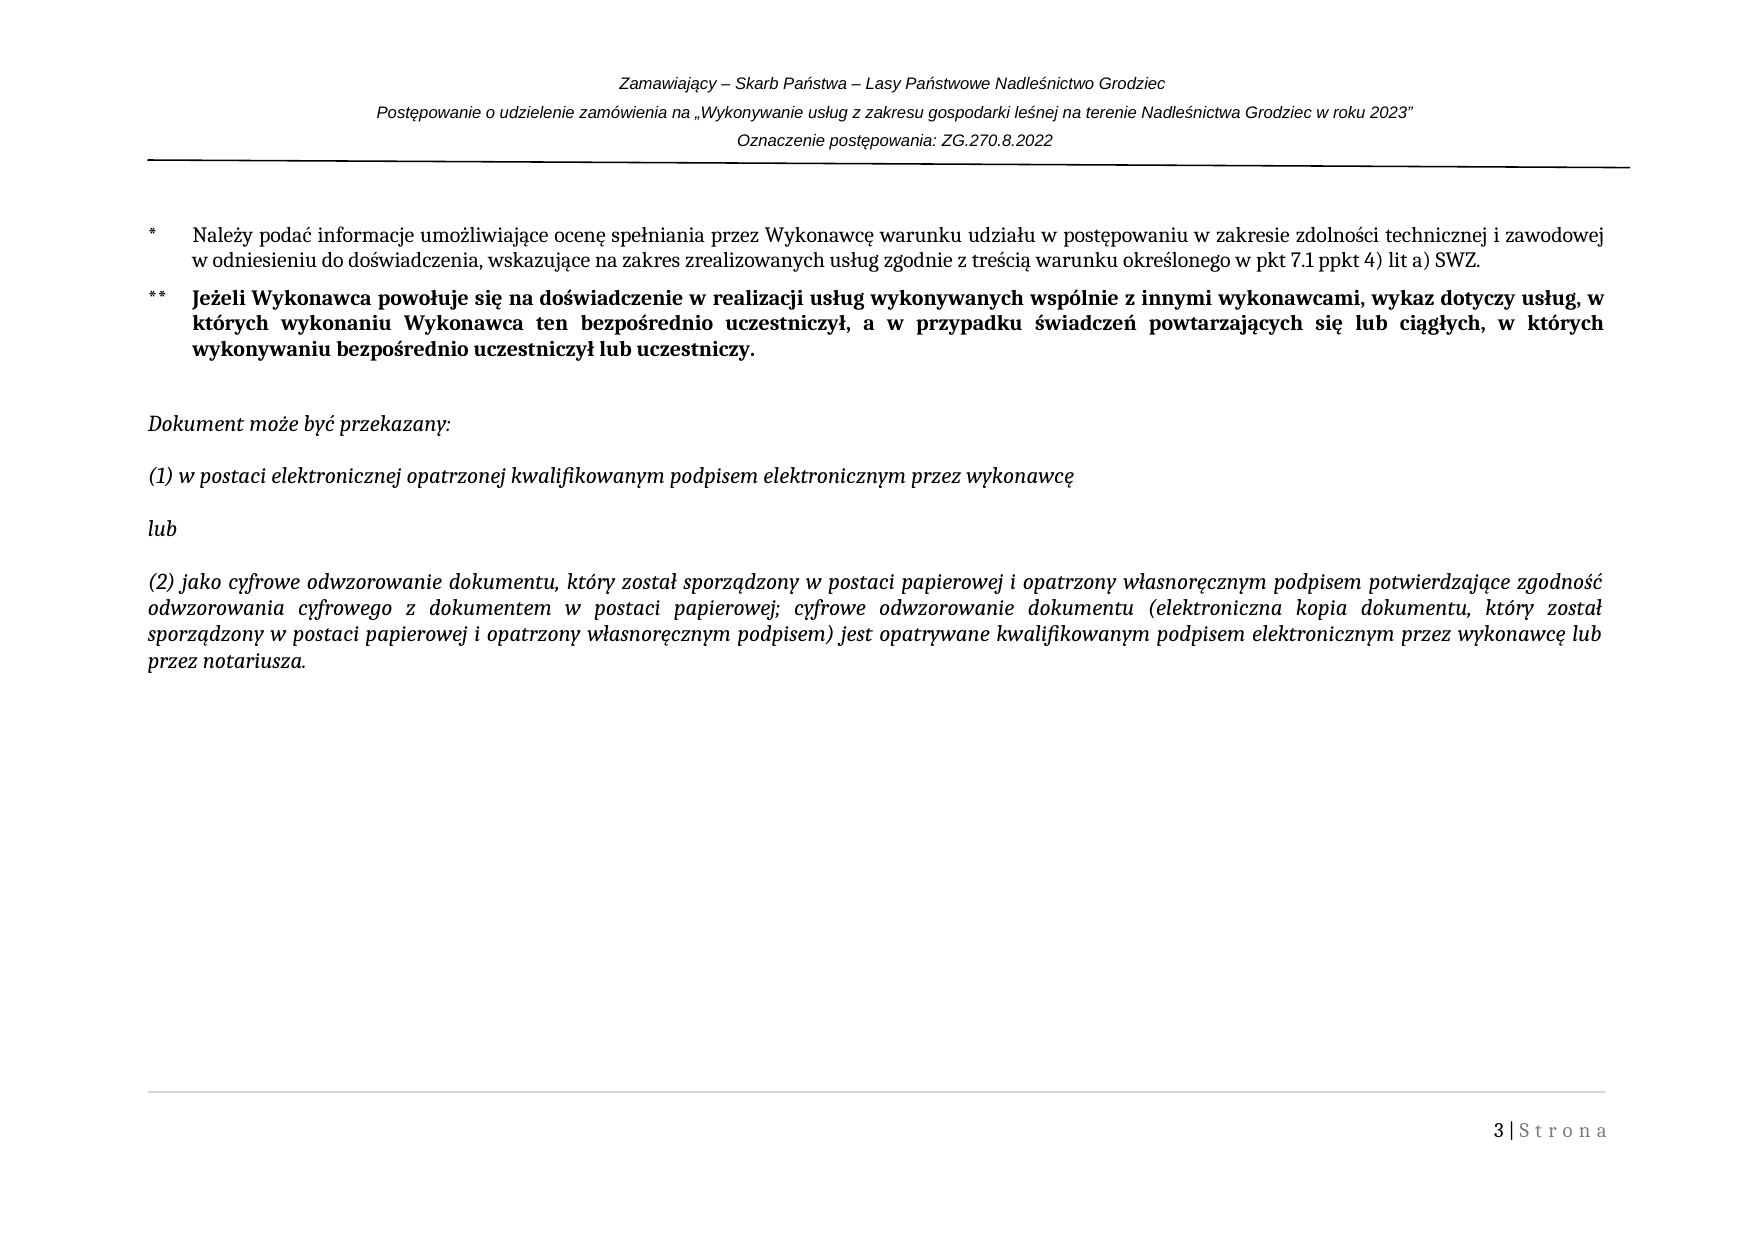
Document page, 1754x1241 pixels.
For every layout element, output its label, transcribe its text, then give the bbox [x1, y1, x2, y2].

text * Należy podać informacje umożliwiające ocenę spełniania przez Wykonawcę warunku udziału w postępowaniu w zakresie zdolności technicznej i zawodowej w odniesieniu do doświadczenia, wskazujące na zakres zrealizowanych usług zgodnie z treścią warunku określonego w pkt 7.1 ppkt 4) lit a) SWZ. [148, 223, 1606, 273]
text Dokument może być przekazany: (1) w postaci elektronicznej opatrzonej kwalifikowanym podpisem elektronicznym przez wykonawcę lub (2) jako cyfrowe odwzorowanie dokumentu, który został sporządzony w postaci papierowej i opatrzony własnoręcznym podpisem potwierdzające zgodność odwzorowania cyfrowego z dokumentem w postaci papierowej; cyfrowe odwzorowanie dokumentu (elektroniczna kopia dokumentu, który został sporządzony w postaci papierowej i opatrzony własnoręcznym podpisem) jest opatrywane kwalifikowanym podpisem elektronicznym przez wykonawcę lub przez notariusza. [148, 410, 1606, 674]
text ** Jeżeli Wykonawca powołuje się na doświadczenie w realizacji usług wykonywanych wspólnie z innymi wykonawcami, wykaz dotyczy usług, w których wykonaniu Wykonawca ten bezpośrednio uczestniczył, a w przypadku świadczeń powtarzających się lub ciągłych, w których wykonywaniu bezpośrednio uczestniczył lub uczestniczy. [148, 286, 1606, 361]
